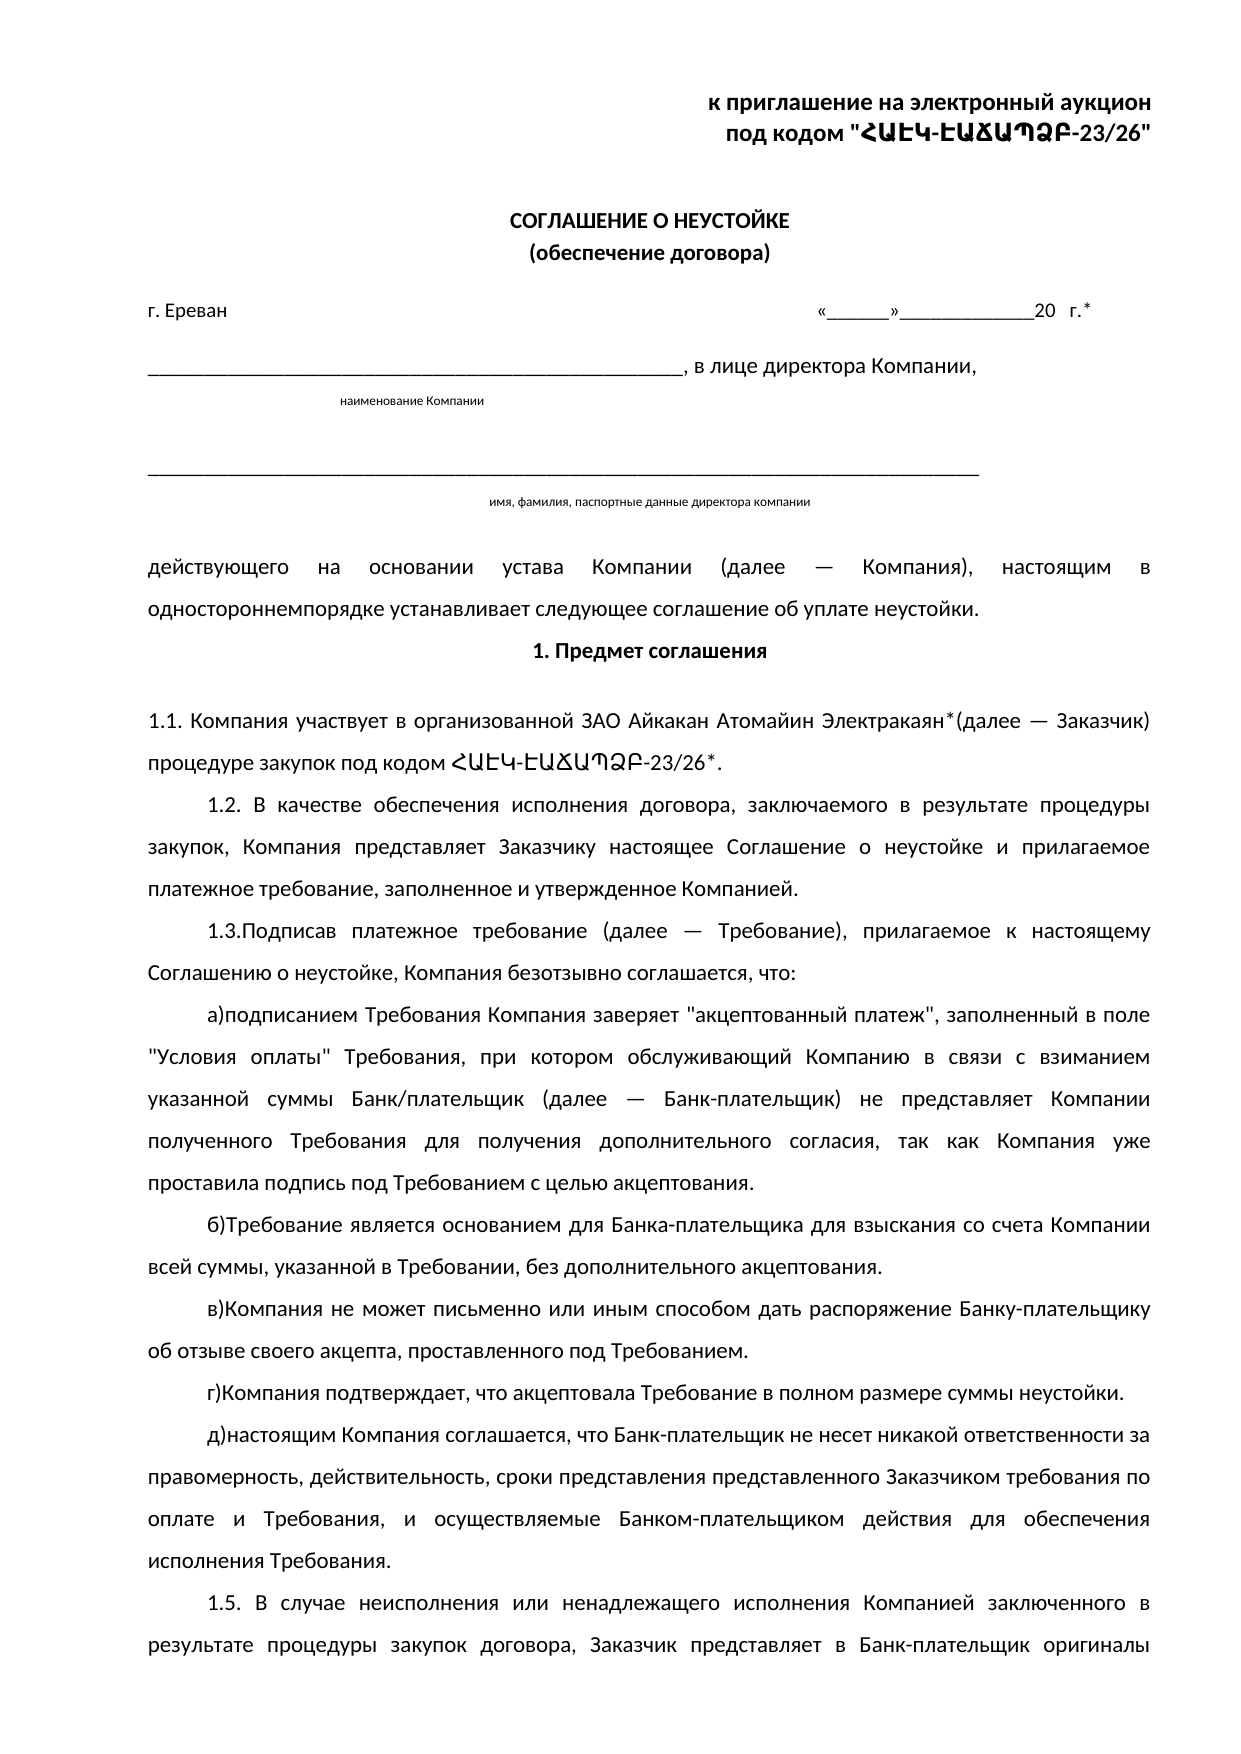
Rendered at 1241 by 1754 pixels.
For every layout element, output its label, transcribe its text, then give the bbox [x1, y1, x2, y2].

text СОГЛАШЕНИЕ О НЕУСТОЙКЕ [148, 206, 1152, 234]
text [148, 1588, 1152, 1658]
text д)настоящим Компания соглашается, что Банк-плательщик не несет никакой ответственности за правомерность, действительность, сроки представления представленного Заказчиком требования по оплате и Требования, и осуществляемые Банком-плательщиком действия для обеспечения исполнения Требования. [148, 1420, 1152, 1574]
text _______________________________________________, в лице директора Компании, [148, 351, 1152, 379]
text 1. Предмет соглашения [148, 636, 1152, 664]
text 1.3.Подписав платежное требование (далее — Требование), прилагаемое к настоящему Соглашению о неустойке, Компания безотзывно соглашается, что: [148, 916, 1152, 986]
text г)Компания подтверждает, что акцептовала Требование в полном размере суммы неустойки. [148, 1378, 1152, 1406]
text а)подписанием Требования Компания заверяет "акцептованный платеж", заполненный в поле "Условия оплаты" Требования, при котором обслуживающий Компанию в связи с взиманием указанной суммы Банк/плательщик (далее — Банк-плательщик) не представляет Компании полученного Требования для получения дополнительного согласия, так как Компания уже проставила подпись под Требованием с целью акцептования. [148, 1000, 1152, 1196]
table_header г. Ереван [136, 297, 635, 351]
text 1.2. В качестве обеспечения исполнения договора, заключаемого в результате процедуры закупок, Компания представляет Заказчику настоящее Соглашение о неустойке и прилагаемое платежное требование, заполненное и утвержденное Компанией. [148, 790, 1152, 902]
text 1.1. Компания участвует в организованной ЗАО Айкакан Атомайин Электракаян*(далее — Заказчик) процедуре закупок под кодом ՀԱԷԿ-ԷԱՃԱՊՁԲ-23/26*. [148, 706, 1152, 776]
text к приглашение на электронный аукцион [177, 86, 1152, 117]
text под кодом "ՀԱԷԿ-ԷԱՃԱՊՁԲ-23/26" [148, 117, 1152, 147]
text б)Требование является основанием для Банка-плательщика для взыскания со счета Компании всей суммы, указанной в Требовании, без дополнительного акцептования. [148, 1210, 1152, 1280]
text _________________________________________________________________________ [148, 452, 1152, 480]
text имя, фамилия, паспортные данные директора компании [148, 494, 1152, 522]
table_header «______»_____________20 г.* [635, 297, 1104, 351]
text наименование Компании [340, 393, 1152, 421]
text в)Компания не может письменно или иным способом дать распоряжение Банку-плательщику об отзыве своего акцепта, проставленного под Требованием. [148, 1294, 1152, 1364]
text действующего на основании устава Компании (далее — Компания), настоящим в одностороннемпорядке устанавливает следующее соглашение об уплате неустойки. [148, 552, 1152, 622]
text (обеспечение договора) [148, 238, 1152, 266]
